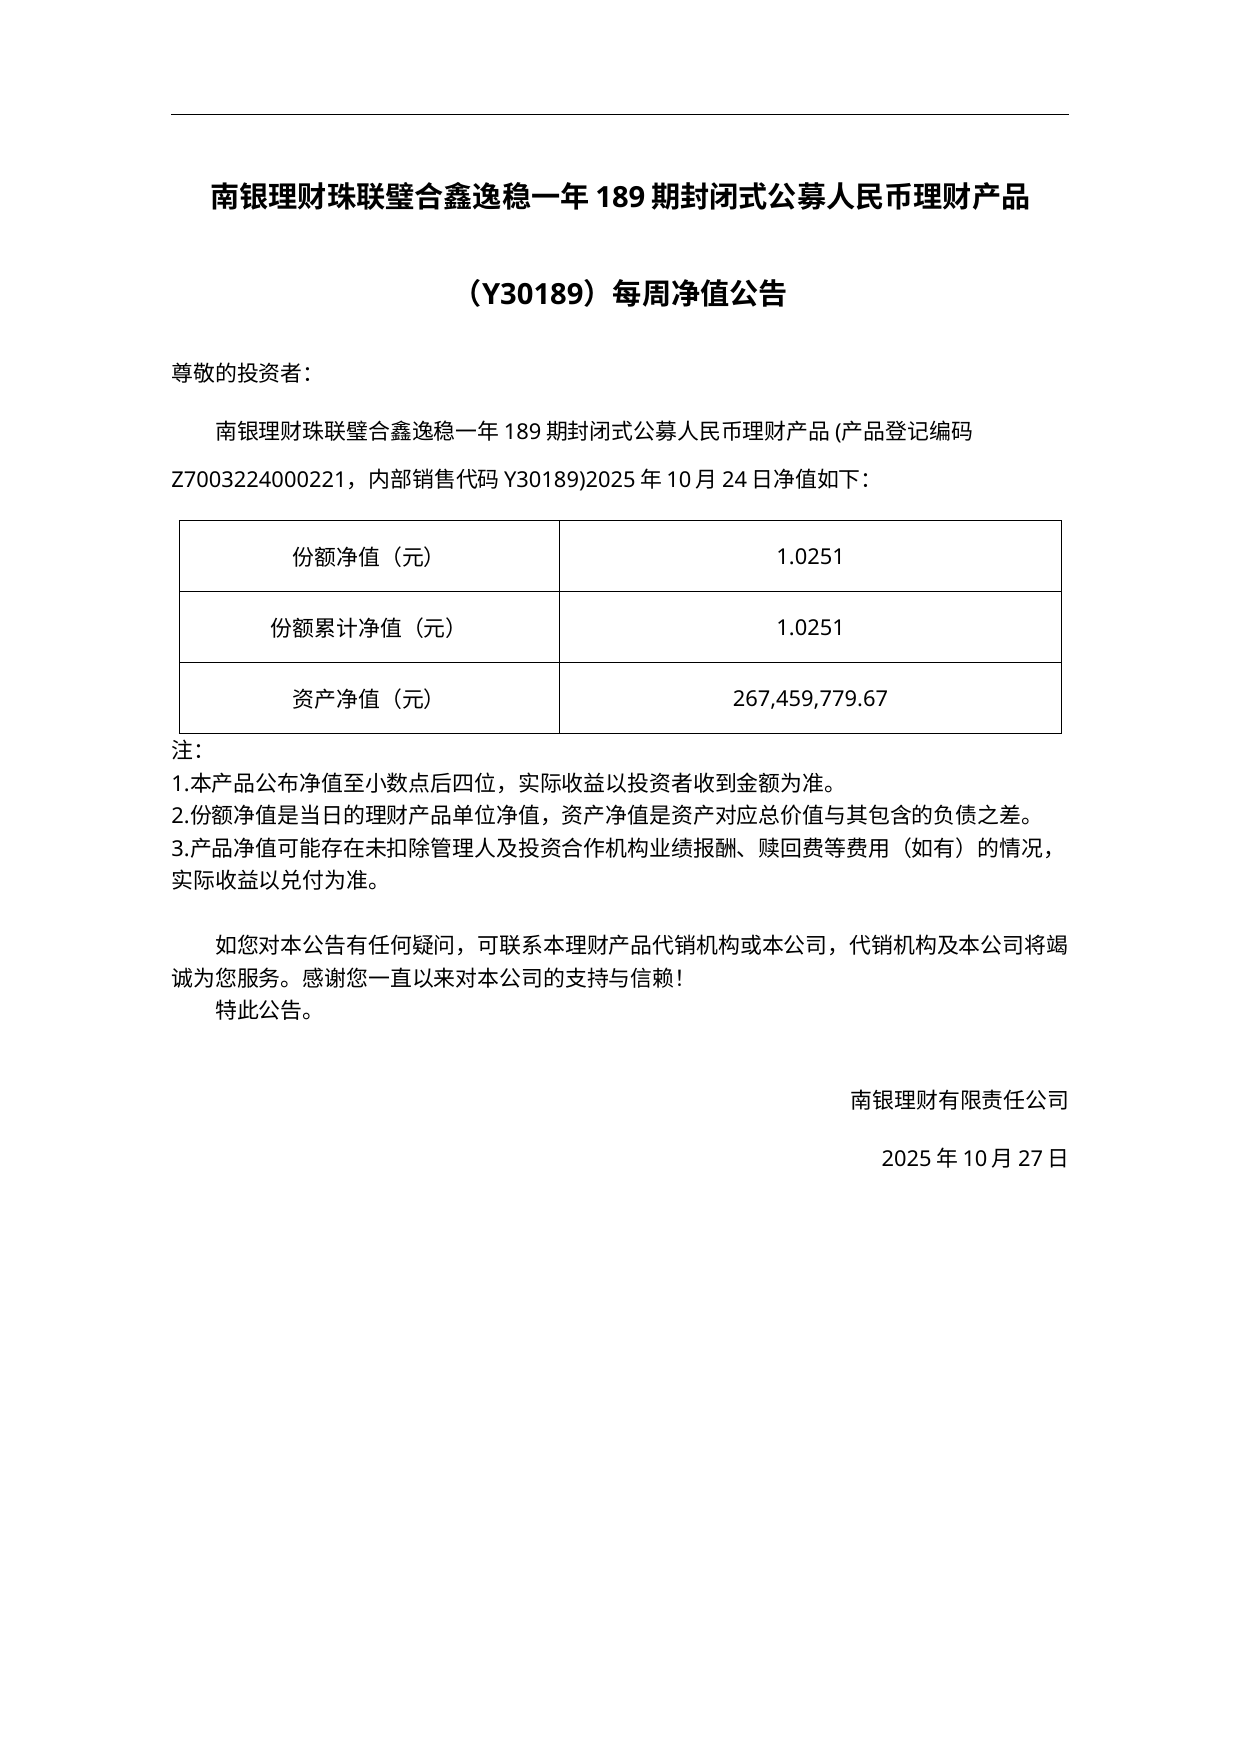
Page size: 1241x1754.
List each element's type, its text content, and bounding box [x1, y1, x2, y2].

table_cell 267,459,779.67 [560, 663, 1061, 733]
text 南银理财有限责任公司 [171, 1082, 1069, 1115]
text 尊敬的投资者： [171, 355, 1069, 388]
text 2.份额净值是当日的理财产品单位净值，资产净值是资产对应总价值与其包含的负债之差。 [171, 798, 1069, 830]
text 南银理财珠联璧合鑫逸稳一年189期封闭式公募人民币理财产品 (产品登记编码Z7003224000221，内部销售代码Y30189)2025年10月24日净值如下： [171, 413, 1069, 494]
text 1.本产品公布净值至小数点后四位，实际收益以投资者收到金额为准。 [171, 765, 1069, 798]
text 3.产品净值可能存在未扣除管理人及投资合作机构业绩报酬、赎回费等费用（如有）的情况，实际收益以兑付为准。 [171, 830, 1069, 895]
table_cell 1.0251 [560, 592, 1061, 662]
table_header 1.0251 [560, 521, 1061, 591]
text 如您对本公告有任何疑问，可联系本理财产品代销机构或本公司，代销机构及本公司将竭诚为您服务。感谢您一直以来对本公司的支持与信赖！ [171, 928, 1069, 993]
text 2025年10月27日 [171, 1140, 1069, 1173]
table_cell 份额累计净值（元） [180, 592, 559, 662]
text 注： [171, 733, 1069, 765]
text 特此公告。 [171, 993, 1069, 1025]
table_cell 资产净值（元） [180, 663, 559, 733]
text 南银理财珠联璧合鑫逸稳一年189期封闭式公募人民币理财产品（Y30189）每周净值公告 [171, 162, 1069, 324]
table_header 份额净值（元） [180, 521, 559, 591]
